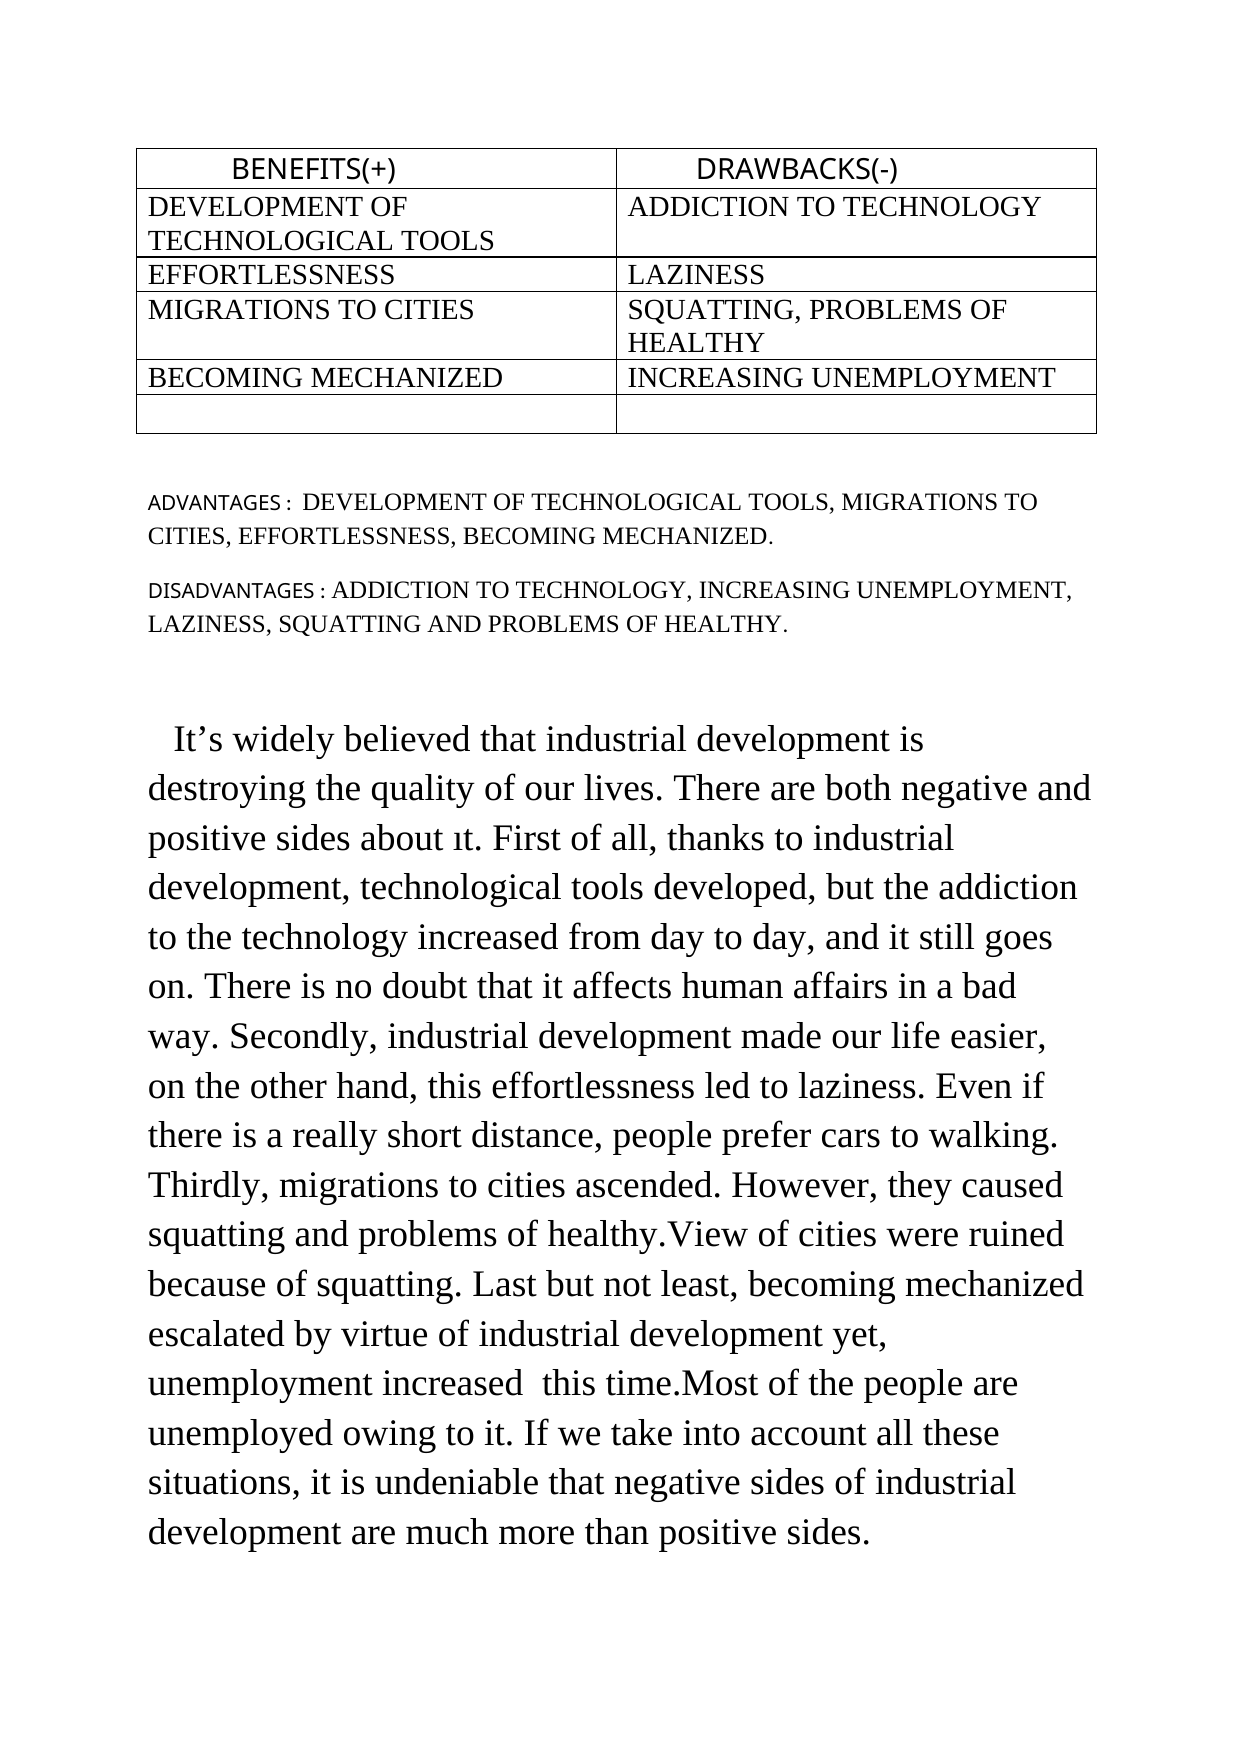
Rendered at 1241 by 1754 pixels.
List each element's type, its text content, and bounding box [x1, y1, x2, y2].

table_header BENEFITS(+) [137, 149, 616, 188]
table_cell [137, 395, 616, 433]
text ADVANTAGES : DEVELOPMENT OF TECHNOLOGICAL TOOLS, MIGRATIONS TO CITIES, EFFORTLESSNESS, BECOMING MECHANIZED. [148, 487, 1093, 550]
text It’s widely believed that industrial development is destroying the quality of our lives. There are both negative and positive sides about ıt. First of all, thanks to industrial development, technological tools developed, but the addiction to the technology increased from day to day, and it still goes on. There is no doubt that it affects human affairs in a bad way. Secondly, industrial development made our life easier, on the other hand, this effortlessness led to laziness. Even if there is a really short distance, people prefer cars to walking. Thirdly, migrations to cities ascended. However, they caused squatting and problems of healthy.View of cities were ruined because of squatting. Last but not least, becoming mechanized escalated by virtue of industrial development yet, unemployment increased this time.Most of the people are unemployed owing to it. If we take into account all these situations, it is undeniable that negative sides of industrial development are much more than positive sides. [148, 716, 1093, 1552]
table_cell DEVELOPMENT OF TECHNOLOGICAL TOOLS [137, 189, 616, 256]
table_cell SQUATTING, PROBLEMS OF HEALTHY [617, 292, 1096, 359]
table_cell LAZINESS [617, 258, 1096, 291]
table_cell INCREASING UNEMPLOYMENT [617, 360, 1096, 394]
table_cell ADDICTION TO TECHNOLOGY [617, 189, 1096, 256]
table_cell [617, 395, 1096, 433]
table_cell MIGRATIONS TO CITIES [137, 292, 616, 359]
text DISADVANTAGES : ADDICTION TO TECHNOLOGY, INCREASING UNEMPLOYMENT, LAZINESS, SQUATTING AND PROBLEMS OF HEALTHY. [148, 575, 1093, 638]
table_cell BECOMING MECHANIZED [137, 360, 616, 394]
table_cell EFFORTLESSNESS [137, 258, 616, 291]
table_header DRAWBACKS(-) [617, 149, 1096, 188]
